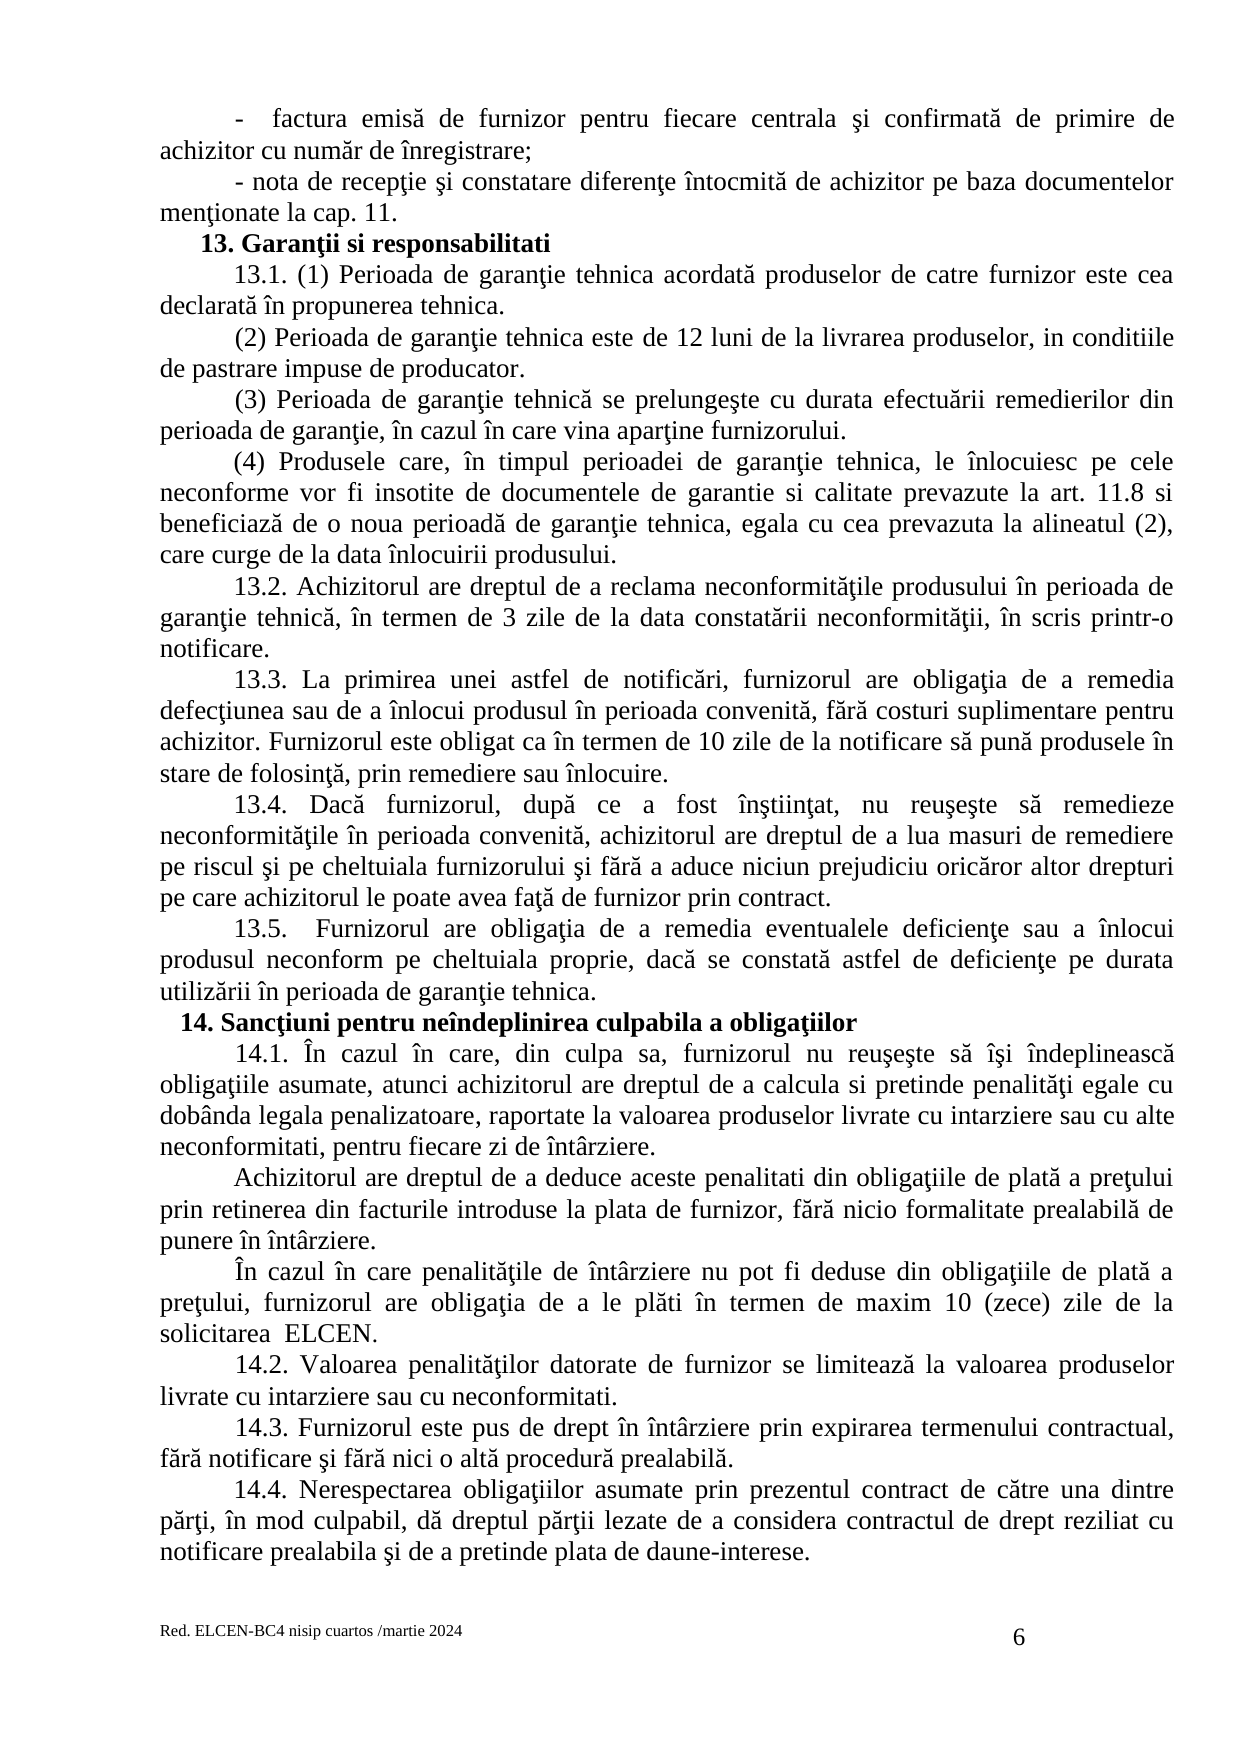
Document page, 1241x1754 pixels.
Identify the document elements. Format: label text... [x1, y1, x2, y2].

text 13.1. (1) Perioada de garanţie tehnica acordată produselor de catre furnizor este cea declarată în propunerea tehnica. [159, 258, 1175, 321]
text 13.3. La primirea unei astfel de notificări, furnizorul are obligaţia de a remedia defecţiunea sau de a înlocui produsul în perioada convenită, fără costuri suplimentare pentru achizitor. Furnizorul este obligat ca în termen de 10 zile de la notificare să pună produsele în stare de folosinţă, prin remediere sau înlocuire. [159, 663, 1175, 788]
text (4) Produsele care, în timpul perioadei de garanţie tehnica, le înlocuiesc pe cele neconforme vor fi insotite de documentele de garantie si calitate prevazute la art. 11.8 si beneficiază de o noua perioadă de garanţie tehnica, egala cu cea prevazuta la alineatul (2), care curge de la data înlocuirii produsului. [159, 445, 1175, 570]
text 13.2. Achizitorul are dreptul de a reclama neconformităţile produsului în perioada de garanţie tehnică, în termen de 3 zile de la data constatării neconformităţii, în scris printr-o notificare. [159, 570, 1175, 663]
text (2) Perioada de garanţie tehnica este de 12 luni de la livrarea produselor, in conditiile de pastrare impuse de producator. [159, 321, 1175, 383]
text 14.4. Nerespectarea obligaţiilor asumate prin prezentul contract de către una dintre părţi, în mod culpabil, dă dreptul părţii lezate de a considera contractul de drept reziliat cu notificare prealabila şi de a pretinde plata de daune-interese. [159, 1473, 1175, 1566]
text - nota de recepţie şi constatare diferenţe întocmită de achizitor pe baza documentelor menţionate la cap. 11. [159, 165, 1175, 227]
text 13.5. Furnizorul are obligaţia de a remedia eventualele deficienţe sau a înlocui produsul neconform pe cheltuiala proprie, dacă se constată astfel de deficienţe pe durata utilizării în perioada de garanţie tehnica. [159, 912, 1175, 1006]
text 13. Garanţii si responsabilitati [159, 227, 1175, 258]
text 14.2. Valoarea penalităţilor datorate de furnizor se limitează la valoarea produselor livrate cu intarziere sau cu neconformitati. [159, 1348, 1175, 1411]
text 14. Sancţiuni pentru neîndeplinirea culpabila a obligaţiilor [159, 1006, 1175, 1037]
text 14.1. În cazul în care, din culpa sa, furnizorul nu reuşeşte să îşi îndeplinească obligaţiile asumate, atunci achizitorul are dreptul de a calcula si pretinde penalităţi egale cu dobânda legala penalizatoare, raportate la valoarea produselor livrate cu intarziere sau cu alte neconformitati, pentru fiecare zi de întârziere. [159, 1037, 1175, 1162]
text Achizitorul are dreptul de a deduce aceste penalitati din obligaţiile de plată a preţului prin retinerea din facturile introduse la plata de furnizor, fără nicio formalitate prealabilă de punere în întârziere. [159, 1162, 1175, 1255]
text 14.3. Furnizorul este pus de drept în întârziere prin expirarea termenului contractual, fără notificare şi fără nici o altă procedură prealabilă. [159, 1411, 1175, 1473]
text (3) Perioada de garanţie tehnică se prelungeşte cu durata efectuării remedierilor din perioada de garanţie, în cazul în care vina aparţine furnizorului. [159, 383, 1175, 445]
text În cazul în care penalităţile de întârziere nu pot fi deduse din obligaţiile de plată a preţului, furnizorul are obligaţia de a le plăti în termen de maxim 10 (zece) zile de la solicitarea ELCEN. [159, 1255, 1175, 1348]
text 13.4. Dacă furnizorul, după ce a fost înştiinţat, nu reuşeşte să remedieze neconformităţile în perioada convenită, achizitorul are dreptul de a lua masuri de remediere pe riscul şi pe cheltuiala furnizorului şi fără a aduce niciun prejudiciu oricăror altor drepturi pe care achizitorul le poate avea faţă de furnizor prin contract. [159, 788, 1175, 912]
text - factura emisă de furnizor pentru fiecare centrala şi confirmată de primire de achizitor cu număr de înregistrare; [159, 103, 1175, 165]
